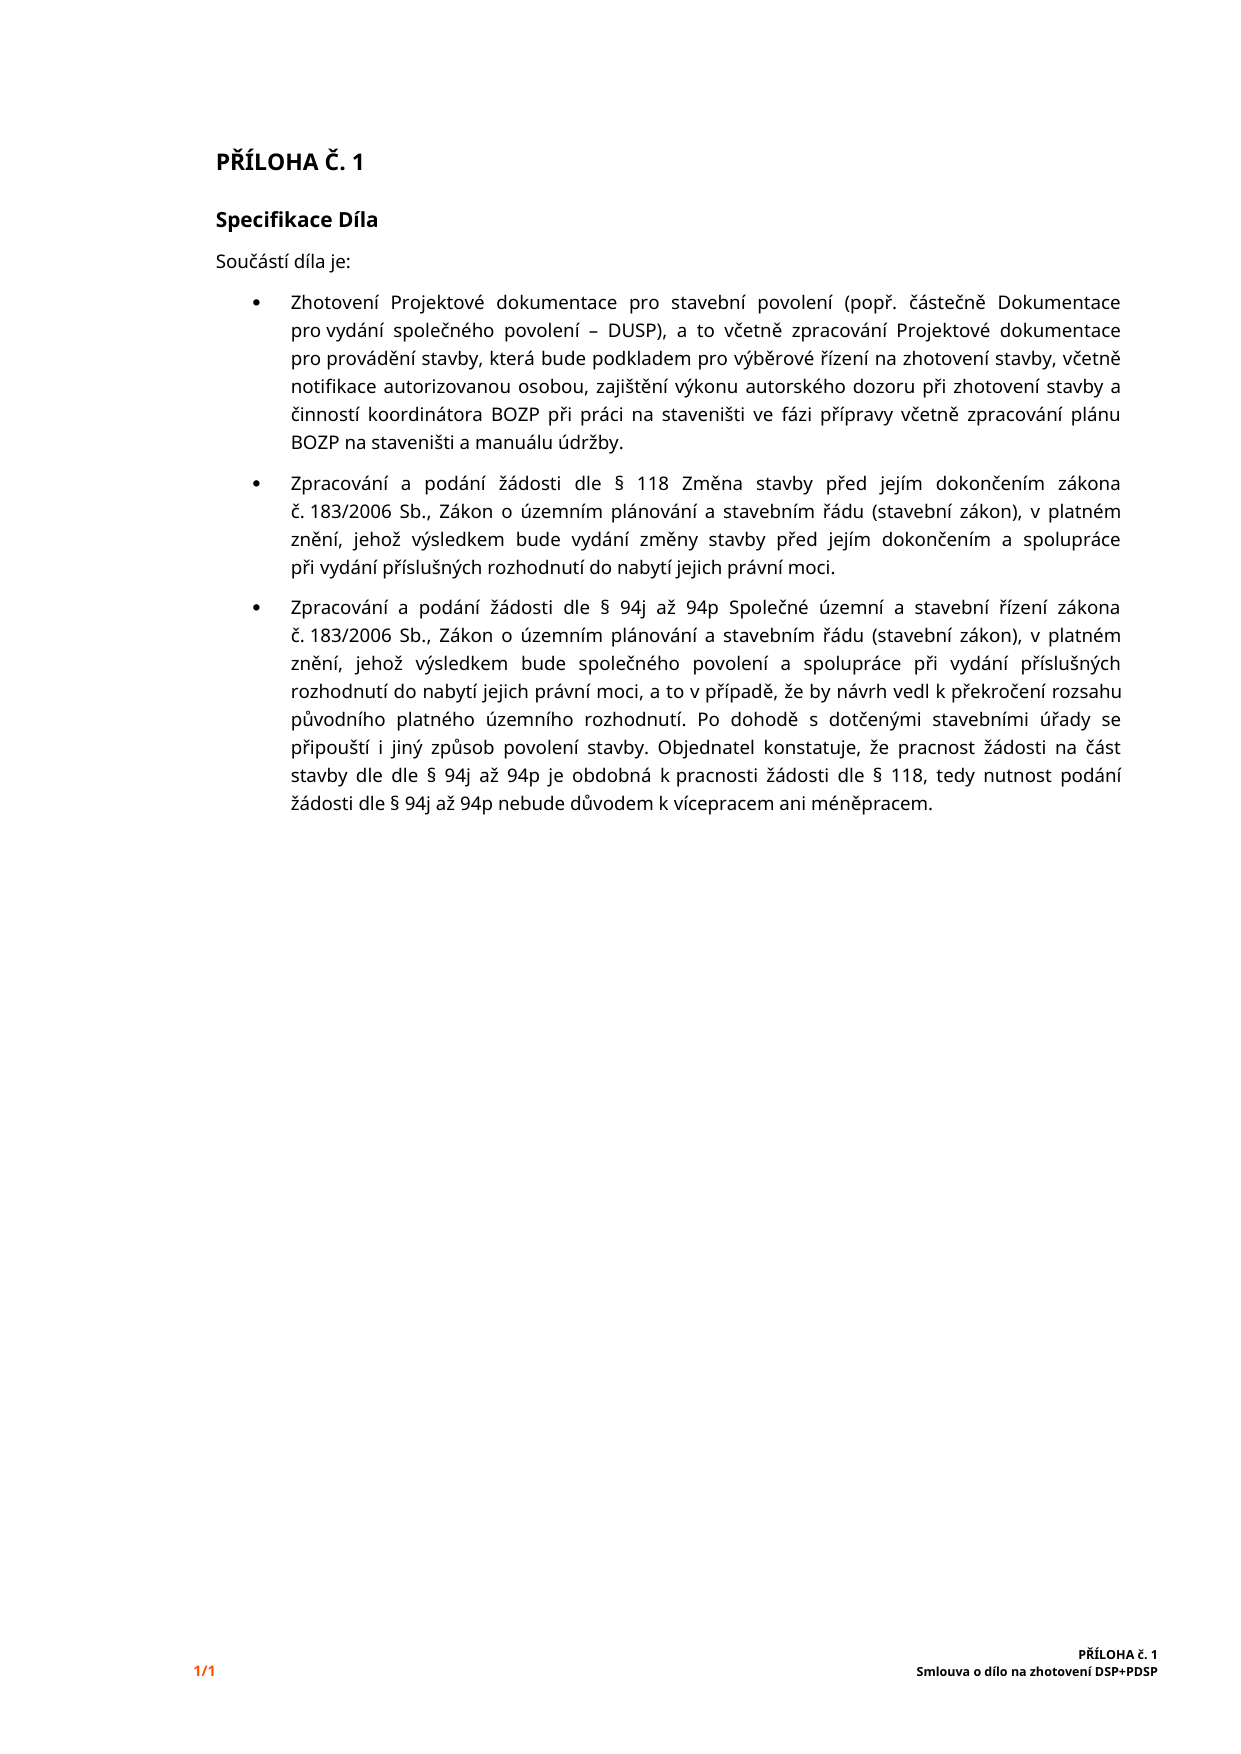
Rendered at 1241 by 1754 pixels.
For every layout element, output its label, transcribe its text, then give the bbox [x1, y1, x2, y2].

list Zpracování a podání žádosti dle § 94j až 94p Společné územní a stavební řízení zákona č. 183/2006 Sb., Zákon o územním plánování a stavebním řádu (stavební zákon), v platném znění, jehož výsledkem bude společného povolení a spolupráce při vydání příslušných rozhodnutí do nabytí jejich právní moci, a to v případě, že by návrh vedl k překročení rozsahu původního platného územního rozhodnutí. Po dohodě s dotčenými stavebními úřady se připouští i jiný způsob povolení stavby. Objednatel konstatuje, že pracnost žádosti na část stavby dle dle § 94j až 94p je obdobná k pracnosti žádosti dle § 118, tedy nutnost podání žádosti dle § 94j až 94p nebude důvodem k vícepracem ani méněpracem. [253, 594, 1122, 816]
list Zpracování a podání žádosti dle § 118 Změna stavby před jejím dokončením zákona č. 183/2006 Sb., Zákon o územním plánování a stavebním řádu (stavební zákon), v platném znění, jehož výsledkem bude vydání změny stavby před jejím dokončením a spolupráce při vydání příslušných rozhodnutí do nabytí jejich právní moci. [253, 470, 1122, 579]
text Součástí díla je: [216, 249, 1122, 274]
list Zhotovení Projektové dokumentace pro stavební povolení (popř. částečně Dokumentace pro vydání společného povolení – DUSP), a to včetně zpracování Projektové dokumentace pro provádění stavby, která bude podkladem pro výběrové řízení na zhotovení stavby, včetně notifikace autorizovanou osobou, zajištění výkonu autorského dozoru při zhotovení stavby a činností koordinátora BOZP při práci na staveništi ve fázi přípravy včetně zpracování plánu BOZP na staveništi a manuálu údržby. [253, 289, 1122, 455]
text Příloha č. 1 [216, 146, 1122, 177]
text Specifikace Díla [216, 205, 1122, 233]
